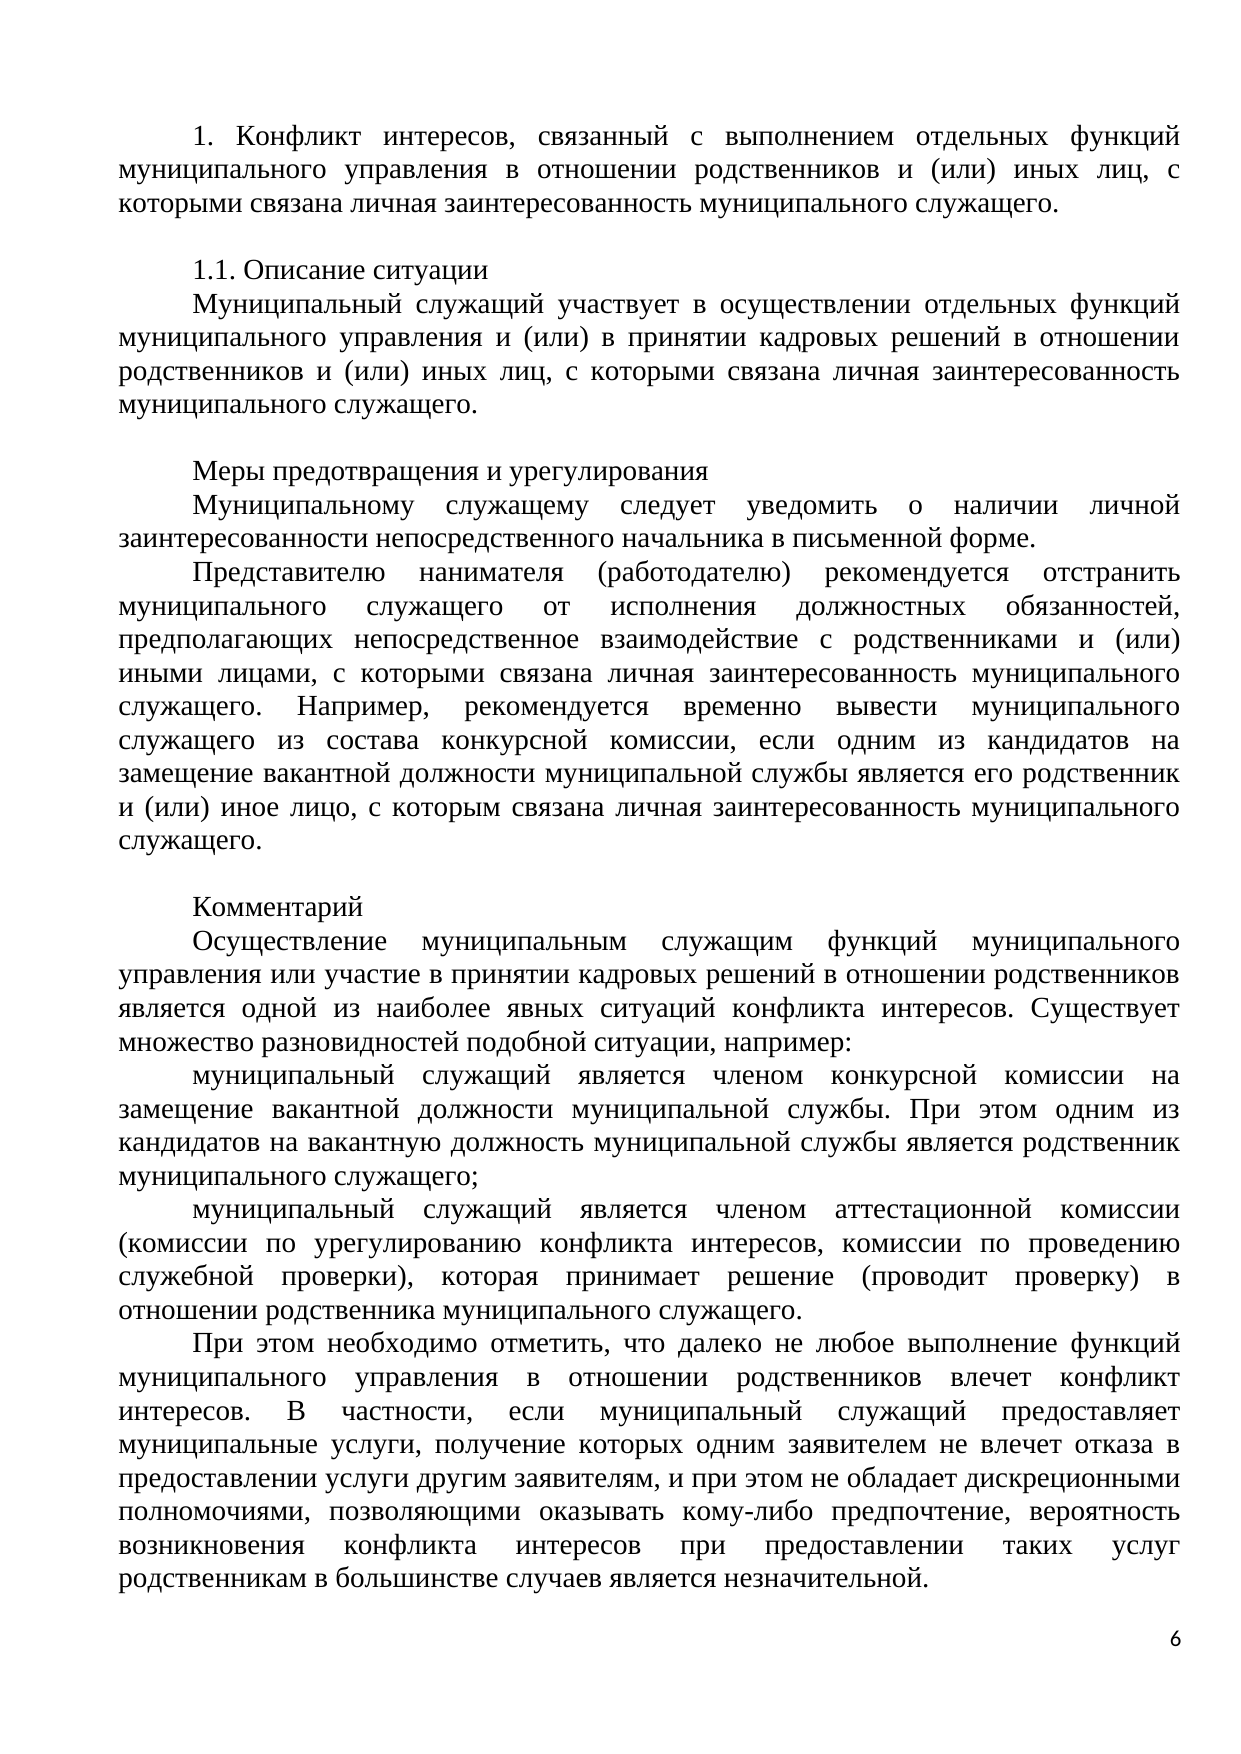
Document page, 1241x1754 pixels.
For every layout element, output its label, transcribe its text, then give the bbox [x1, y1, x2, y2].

text Меры предотвращения и урегулирования [118, 453, 1181, 487]
text Муниципальный служащий участвует в осуществлении отдельных функций муниципального управления и (или) в принятии кадровых решений в отношении родственников и (или) иных лиц, с которыми связана личная заинтересованность муниципального служащего. [118, 286, 1181, 420]
text 1.1. Описание ситуации [118, 252, 1181, 286]
text Муниципальному служащему следует уведомить о наличии личной заинтересованности непосредственного начальника в письменной форме. [118, 487, 1181, 554]
text Представителю нанимателя (работодателю) рекомендуется отстранить муниципального служащего от исполнения должностных обязанностей, предполагающих непосредственное взаимодействие с родственниками и (или) иными лицами, с которыми связана личная заинтересованность муниципального служащего. Например, рекомендуется временно вывести муниципального служащего из состава конкурсной комиссии, если одним из кандидатов на замещение вакантной должности муниципальной службы является его родственник и (или) иное лицо, с которым связана личная заинтересованность муниципального служащего. [118, 554, 1181, 856]
text Комментарий [118, 889, 1181, 923]
text муниципальный служащий является членом аттестационной комиссии (комиссии по урегулированию конфликта интересов, комиссии по проведению служебной проверки), которая принимает решение (проводит проверку) в отношении родственника муниципального служащего. [118, 1191, 1181, 1326]
text Осуществление муниципальным служащим функций муниципального управления или участие в принятии кадровых решений в отношении родственников является одной из наиболее явных ситуаций конфликта интересов. Существует множество разновидностей подобной ситуации, например: [118, 923, 1181, 1057]
text муниципальный служащий является членом конкурсной комиссии на замещение вакантной должности муниципальной службы. При этом одним из кандидатов на вакантную должность муниципальной службы является родственник муниципального служащего; [118, 1057, 1181, 1191]
text 1. Конфликт интересов, связанный с выполнением отдельных функций муниципального управления в отношении родственников и (или) иных лиц, с которыми связана личная заинтересованность муниципального служащего. [118, 118, 1181, 219]
text При этом необходимо отметить, что далеко не любое выполнение функций муниципального управления в отношении родственников влечет конфликт интересов. В частности, если муниципальный служащий предоставляет муниципальные услуги, получение которых одним заявителем не влечет отказа в предоставлении услуги другим заявителям, и при этом не обладает дискреционными полномочиями, позволяющими оказывать кому-либо предпочтение, вероятность возникновения конфликта интересов при предоставлении таких услуг родственникам в большинстве случаев является незначительной. [118, 1326, 1181, 1594]
